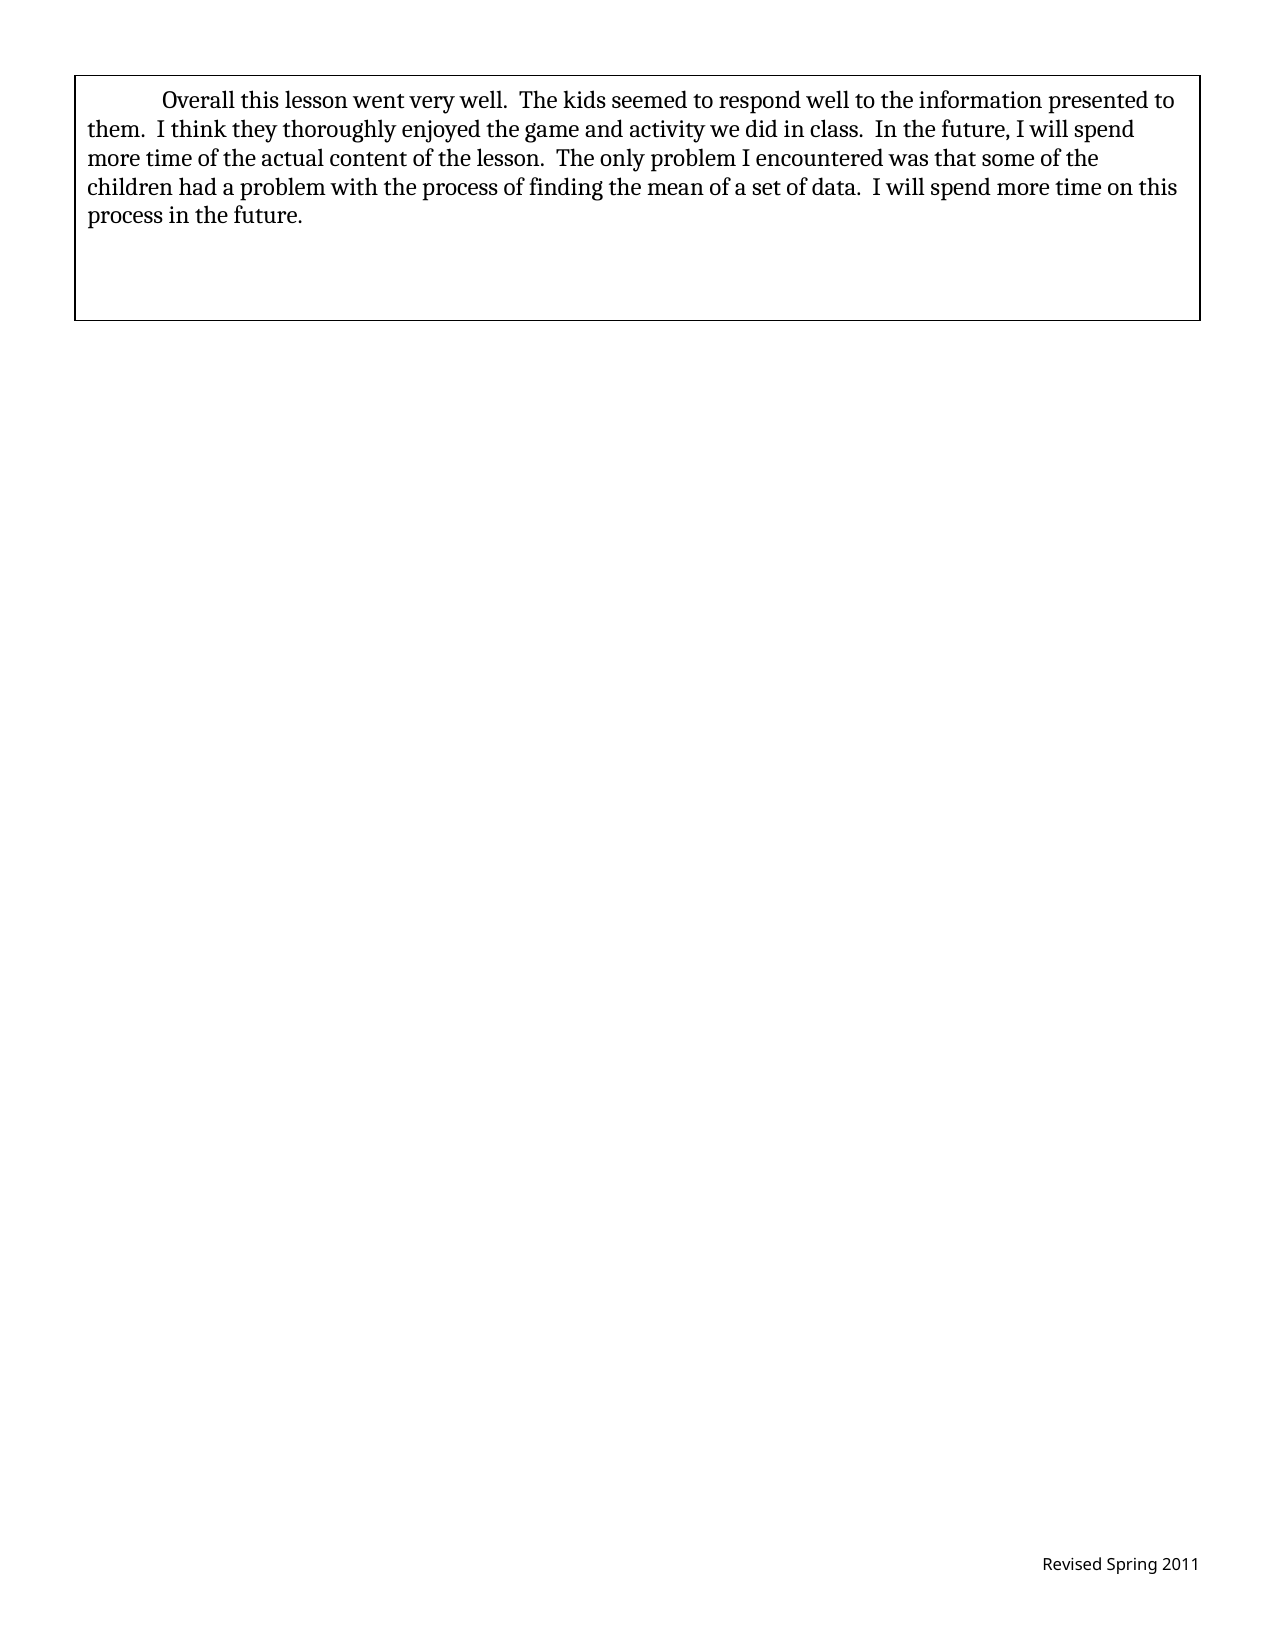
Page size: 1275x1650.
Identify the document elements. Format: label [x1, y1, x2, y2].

table_cell [76, 76, 1199, 320]
